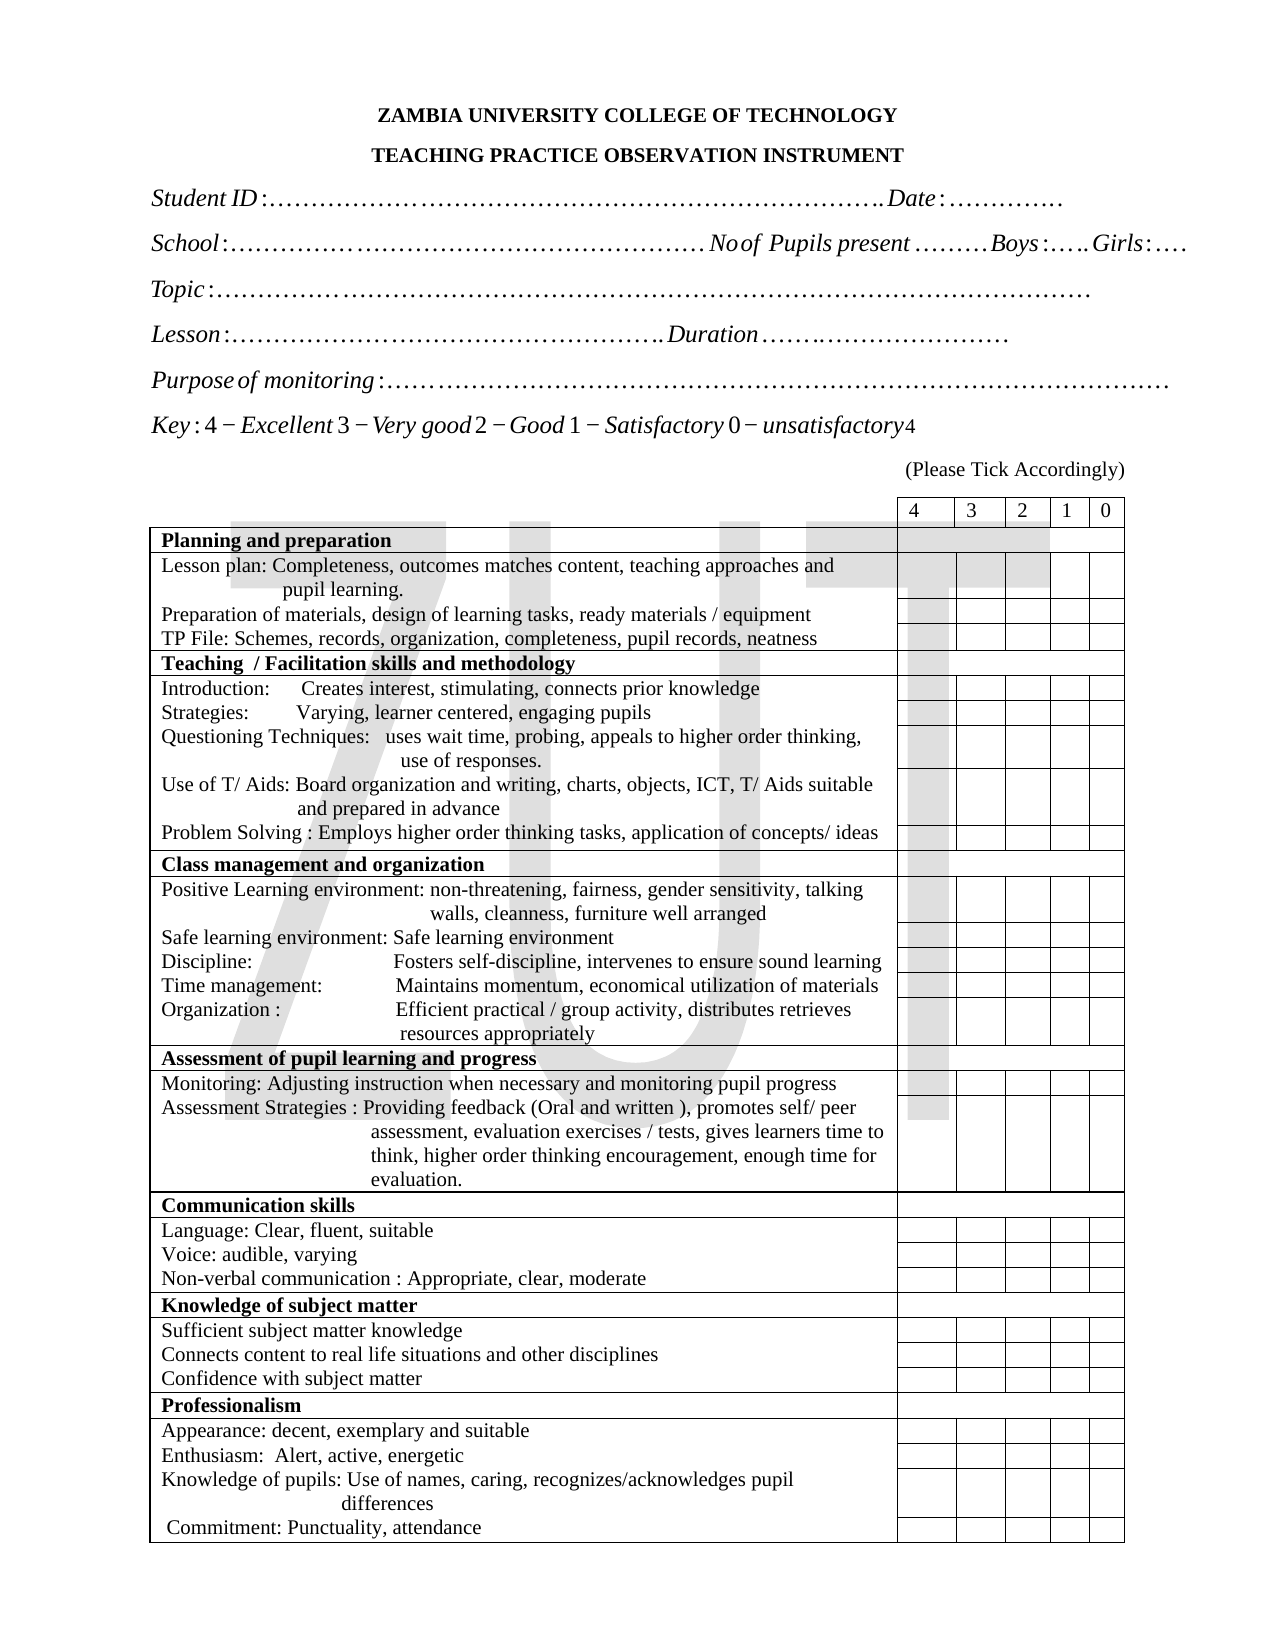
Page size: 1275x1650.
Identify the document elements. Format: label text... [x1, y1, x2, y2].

table_cell [957, 1518, 1005, 1542]
table_cell [898, 1268, 956, 1292]
table_cell [1090, 726, 1124, 767]
table_cell [898, 973, 956, 997]
table_cell Professionalism [151, 1393, 897, 1417]
table_cell [1090, 1469, 1124, 1517]
table_cell [898, 1318, 956, 1342]
table_cell [957, 1444, 1005, 1468]
table_cell [957, 1071, 1005, 1095]
table_cell [898, 676, 956, 700]
table_cell [957, 826, 1005, 850]
table_cell [1051, 1218, 1089, 1242]
table_cell [1006, 948, 1050, 972]
table_cell [898, 826, 956, 850]
table_cell [1051, 676, 1089, 700]
table_cell [1051, 1368, 1089, 1392]
table_cell Knowledge of subject matter [151, 1293, 897, 1317]
table_cell [1006, 1071, 1050, 1095]
table_cell [1090, 923, 1124, 947]
table_cell [957, 1243, 1005, 1267]
table_cell [1090, 998, 1124, 1045]
table_cell [957, 726, 1005, 767]
table_cell [1051, 1318, 1089, 1342]
table_cell [898, 1393, 1124, 1417]
table_cell [898, 998, 956, 1045]
table_cell Planning and preparation [151, 528, 897, 552]
table_cell [898, 851, 1124, 876]
table_cell [1006, 1343, 1050, 1367]
table_cell [1006, 726, 1050, 767]
table_cell [1090, 1343, 1124, 1367]
table_cell [898, 1293, 1124, 1317]
table_cell [1051, 948, 1089, 972]
table_cell [1051, 877, 1089, 922]
table_cell [1051, 769, 1089, 825]
table_cell [898, 1096, 956, 1191]
table_cell [1051, 998, 1089, 1045]
table_cell [1051, 1343, 1089, 1367]
table_cell [898, 1419, 956, 1442]
table_cell Appearance: decent, exemplary and suitable Enthusiasm: Alert, active, energetic Knowledge of pupils: Use of names, caring, recognizes/acknowledges pupil differences Commitment: Punctuality, attendance [151, 1419, 897, 1542]
table_cell [957, 1268, 1005, 1292]
table_cell [1006, 624, 1050, 649]
table_cell [1090, 769, 1124, 825]
table_cell [1006, 998, 1050, 1045]
table_cell [1090, 1518, 1124, 1542]
table_cell [1051, 1444, 1089, 1468]
table_cell [957, 553, 1005, 598]
table_cell [1006, 1469, 1050, 1517]
table_cell Positive Learning environment: non-threatening, fairness, gender sensitivity, talking walls, cleanness, furniture well arranged Safe learning environment: Safe learning environment Discipline: Fosters self-discipline, intervenes to ensure sound learning Time management: Maintains momentum, economical utilization of materials Organization : Efficient practical / group activity, distributes retrieves resources appropriately [151, 877, 897, 1045]
table_cell [957, 1318, 1005, 1342]
table_cell [957, 1096, 1005, 1191]
table_cell [898, 769, 956, 825]
table_cell Sufficient subject matter knowledge Connects content to real life situations and other disciplines Confidence with subject matter [151, 1318, 897, 1392]
table_cell [1090, 1368, 1124, 1392]
table_header 1 [1051, 498, 1089, 527]
table_cell [898, 923, 956, 947]
table_cell [1006, 877, 1050, 922]
text (Please Tick Accordingly) [150, 456, 1125, 481]
table_cell [957, 599, 1005, 623]
table_header 2 [1006, 498, 1050, 527]
text TEACHING PRACTICE OBSERVATION INSTRUMENT [150, 143, 1125, 167]
table_header 0 [1090, 498, 1124, 527]
table_cell [898, 1046, 1124, 1070]
table_cell [1006, 1096, 1050, 1191]
table_cell [898, 553, 956, 598]
table_cell [957, 624, 1005, 649]
table_cell [898, 528, 1124, 552]
table_cell [1051, 1419, 1089, 1442]
table_cell [957, 769, 1005, 825]
table_cell [1051, 701, 1089, 725]
table_cell [898, 599, 956, 623]
table_cell [1006, 1218, 1050, 1242]
table_cell Teaching / Facilitation skills and methodology [151, 651, 897, 675]
table_cell [898, 948, 956, 972]
table_cell [1051, 1071, 1089, 1095]
table_cell [1090, 553, 1124, 598]
table_cell Introduction: Creates interest, stimulating, connects prior knowledge Strategies: Varying, learner centered, engaging pupils Questioning Techniques: uses wait time, probing, appeals to higher order thinking, use of responses. Use of T/ Aids: Board organization and writing, charts, objects, ICT, T/ Aids suitable and prepared in advance Problem Solving : Employs higher order thinking tasks, application of concepts/ ideas [151, 676, 897, 850]
table_cell [898, 1518, 956, 1542]
text 4 [150, 411, 1125, 440]
table_cell [1006, 1444, 1050, 1468]
table_cell [957, 1469, 1005, 1517]
table_cell [957, 1368, 1005, 1392]
table_cell [1090, 948, 1124, 972]
table_cell [1006, 1243, 1050, 1267]
table_cell [1051, 1243, 1089, 1267]
table_cell [1006, 676, 1050, 700]
table_cell [1006, 973, 1050, 997]
table_cell [1051, 973, 1089, 997]
table_cell [957, 877, 1005, 922]
table_cell [1090, 599, 1124, 623]
table_cell [1090, 1218, 1124, 1242]
table_cell [898, 1469, 956, 1517]
table_cell [957, 998, 1005, 1045]
table_cell [1090, 1243, 1124, 1267]
table_cell [898, 701, 956, 725]
table_cell [1051, 599, 1089, 623]
table_cell [957, 701, 1005, 725]
table_cell Language: Clear, fluent, suitable Voice: audible, varying Non-verbal communication : Appropriate, clear, moderate [151, 1218, 897, 1292]
table_cell [1051, 1268, 1089, 1292]
table_cell [1051, 923, 1089, 947]
table_cell [1006, 1518, 1050, 1542]
table_cell [898, 1343, 956, 1367]
table_header 3 [955, 498, 1005, 527]
table_cell [1090, 1318, 1124, 1342]
table_cell [898, 877, 956, 922]
table_cell [1090, 1096, 1124, 1191]
text ZAMBIA UNIVERSITY COLLEGE OF TECHNOLOGY [150, 102, 1125, 127]
table_cell [898, 1243, 956, 1267]
table_cell [1006, 923, 1050, 947]
table_cell [898, 1218, 956, 1242]
table_cell [957, 948, 1005, 972]
table_cell [1006, 1268, 1050, 1292]
table_cell [1051, 726, 1089, 767]
table_cell [1006, 826, 1050, 850]
table_cell [1051, 1096, 1089, 1191]
table_cell [957, 1419, 1005, 1442]
table_cell [1090, 826, 1124, 850]
table_cell [1006, 769, 1050, 825]
table_cell [957, 1343, 1005, 1367]
table_cell [1090, 877, 1124, 922]
table_cell [1090, 973, 1124, 997]
table_cell Communication skills [151, 1193, 897, 1217]
table_cell [1006, 553, 1050, 598]
table_cell [1006, 701, 1050, 725]
table_cell [1051, 826, 1089, 850]
table_cell [898, 1071, 956, 1095]
table_cell [898, 1444, 956, 1468]
table_cell [1090, 1268, 1124, 1292]
table_cell [1051, 1469, 1089, 1517]
table_cell Class management and organization [151, 851, 897, 876]
table_cell Monitoring: Adjusting instruction when necessary and monitoring pupil progress Assessment Strategies : Providing feedback (Oral and written ), promotes self/ peer assessment, evaluation exercises / tests, gives learners time to think, higher order thinking encouragement, enough time for evaluation. [151, 1071, 897, 1191]
table_cell [1090, 701, 1124, 725]
table_cell [1090, 676, 1124, 700]
table_cell [1006, 599, 1050, 623]
table_cell [1006, 1419, 1050, 1442]
table_cell [957, 973, 1005, 997]
table_cell [898, 1368, 956, 1392]
table_cell [898, 726, 956, 767]
table_cell [1090, 1071, 1124, 1095]
table_cell [1051, 1518, 1089, 1542]
table_cell [898, 1193, 1124, 1217]
table_cell [1090, 1419, 1124, 1442]
table_cell [1051, 553, 1089, 598]
table_cell Lesson plan: Completeness, outcomes matches content, teaching approaches and pupil learning. Preparation of materials, design of learning tasks, ready materials / equipment TP File: Schemes, records, organization, completeness, pupil records, neatness [151, 553, 897, 649]
table_cell [898, 624, 956, 649]
table_cell [1006, 1368, 1050, 1392]
table_cell [1090, 1444, 1124, 1468]
table_cell [1051, 624, 1089, 649]
table_cell [898, 651, 1124, 675]
table_cell [1090, 624, 1124, 649]
table_header 4 [898, 498, 954, 527]
table_cell [957, 923, 1005, 947]
table_cell Assessment of pupil learning and progress [151, 1046, 897, 1070]
table_cell [1006, 1318, 1050, 1342]
table_cell [957, 1218, 1005, 1242]
table_cell [957, 676, 1005, 700]
